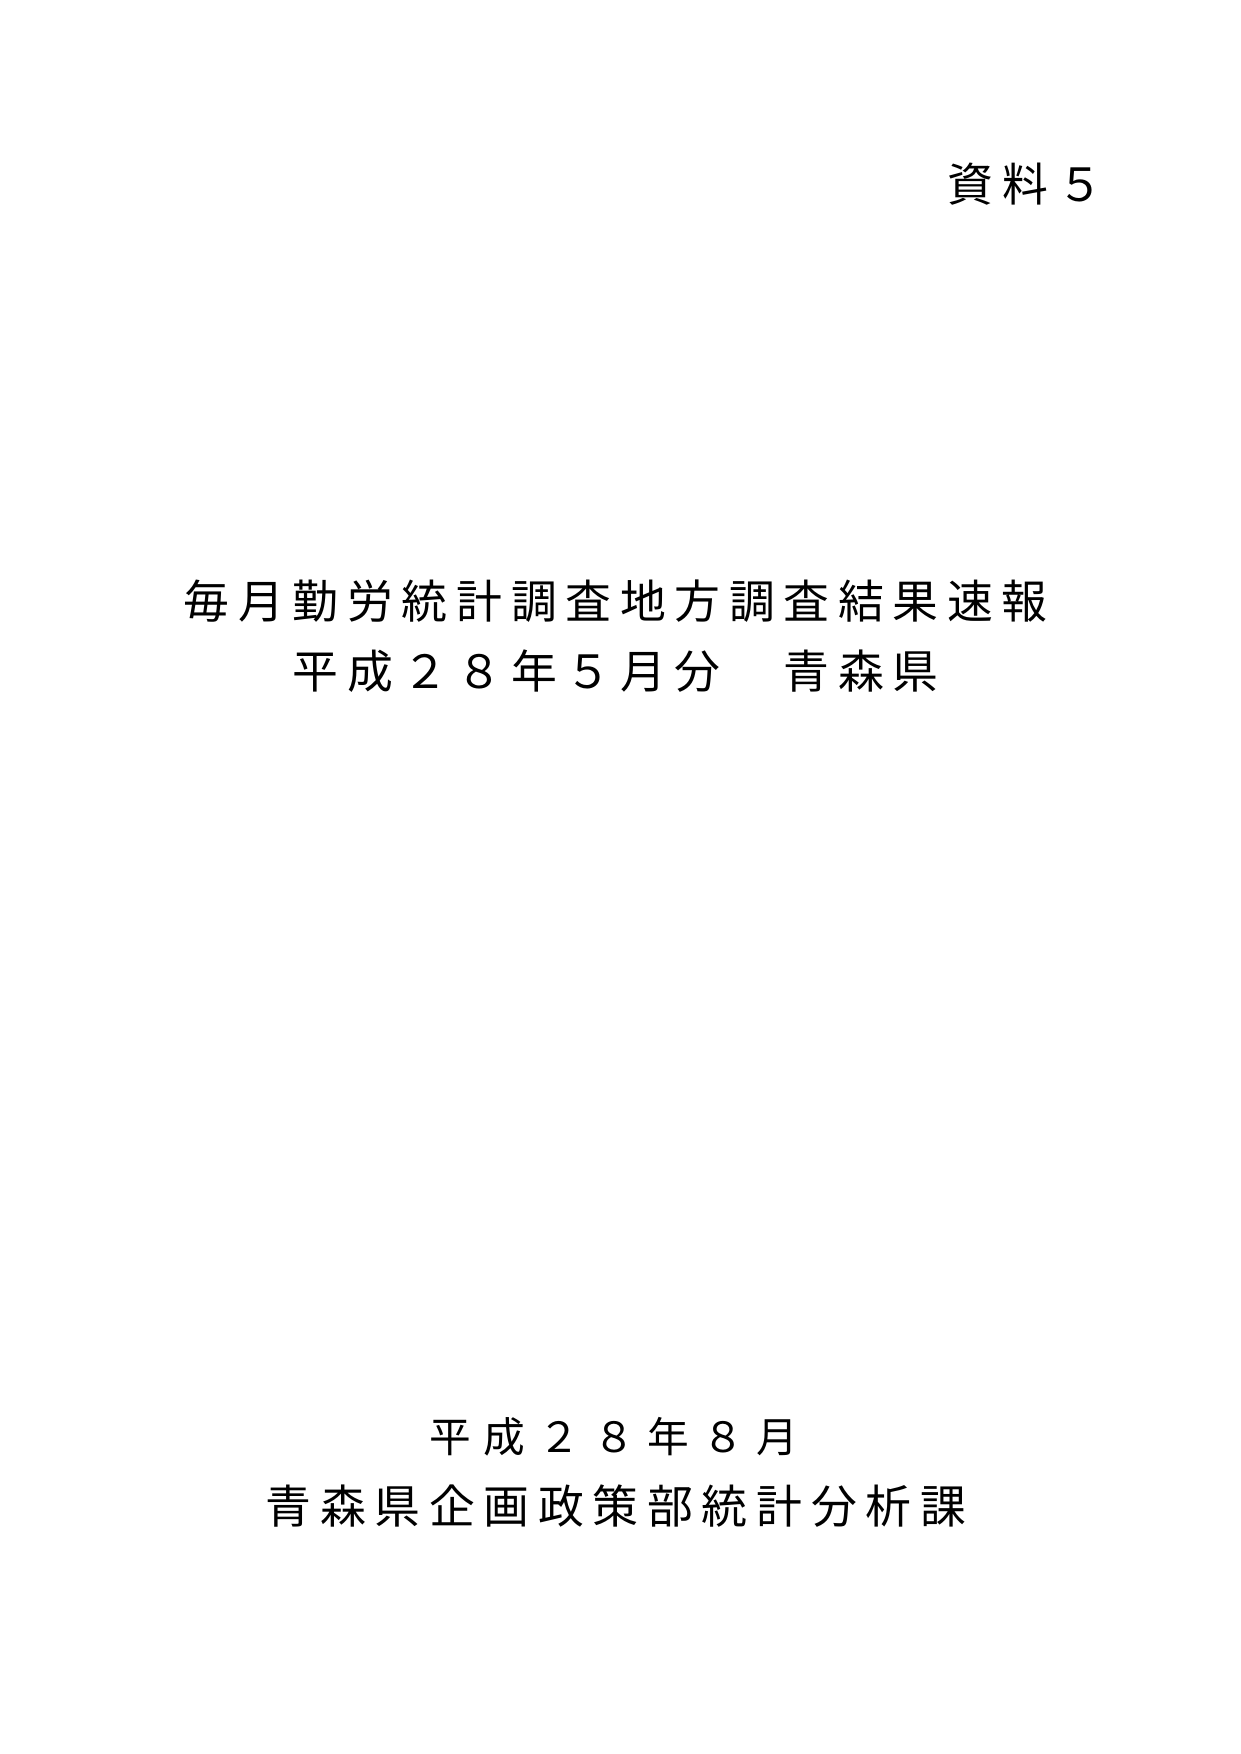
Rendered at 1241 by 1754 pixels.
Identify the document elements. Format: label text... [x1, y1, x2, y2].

text 毎月勤労統計調査地方調査結果速報 [129, 564, 1111, 634]
text 平成２８年８月 [129, 1399, 1111, 1469]
text 資料５ [129, 147, 1111, 216]
text 平成２８年５月分 青森県 [129, 634, 1111, 703]
text 青森県企画政策部統計分析課 [129, 1469, 1111, 1538]
